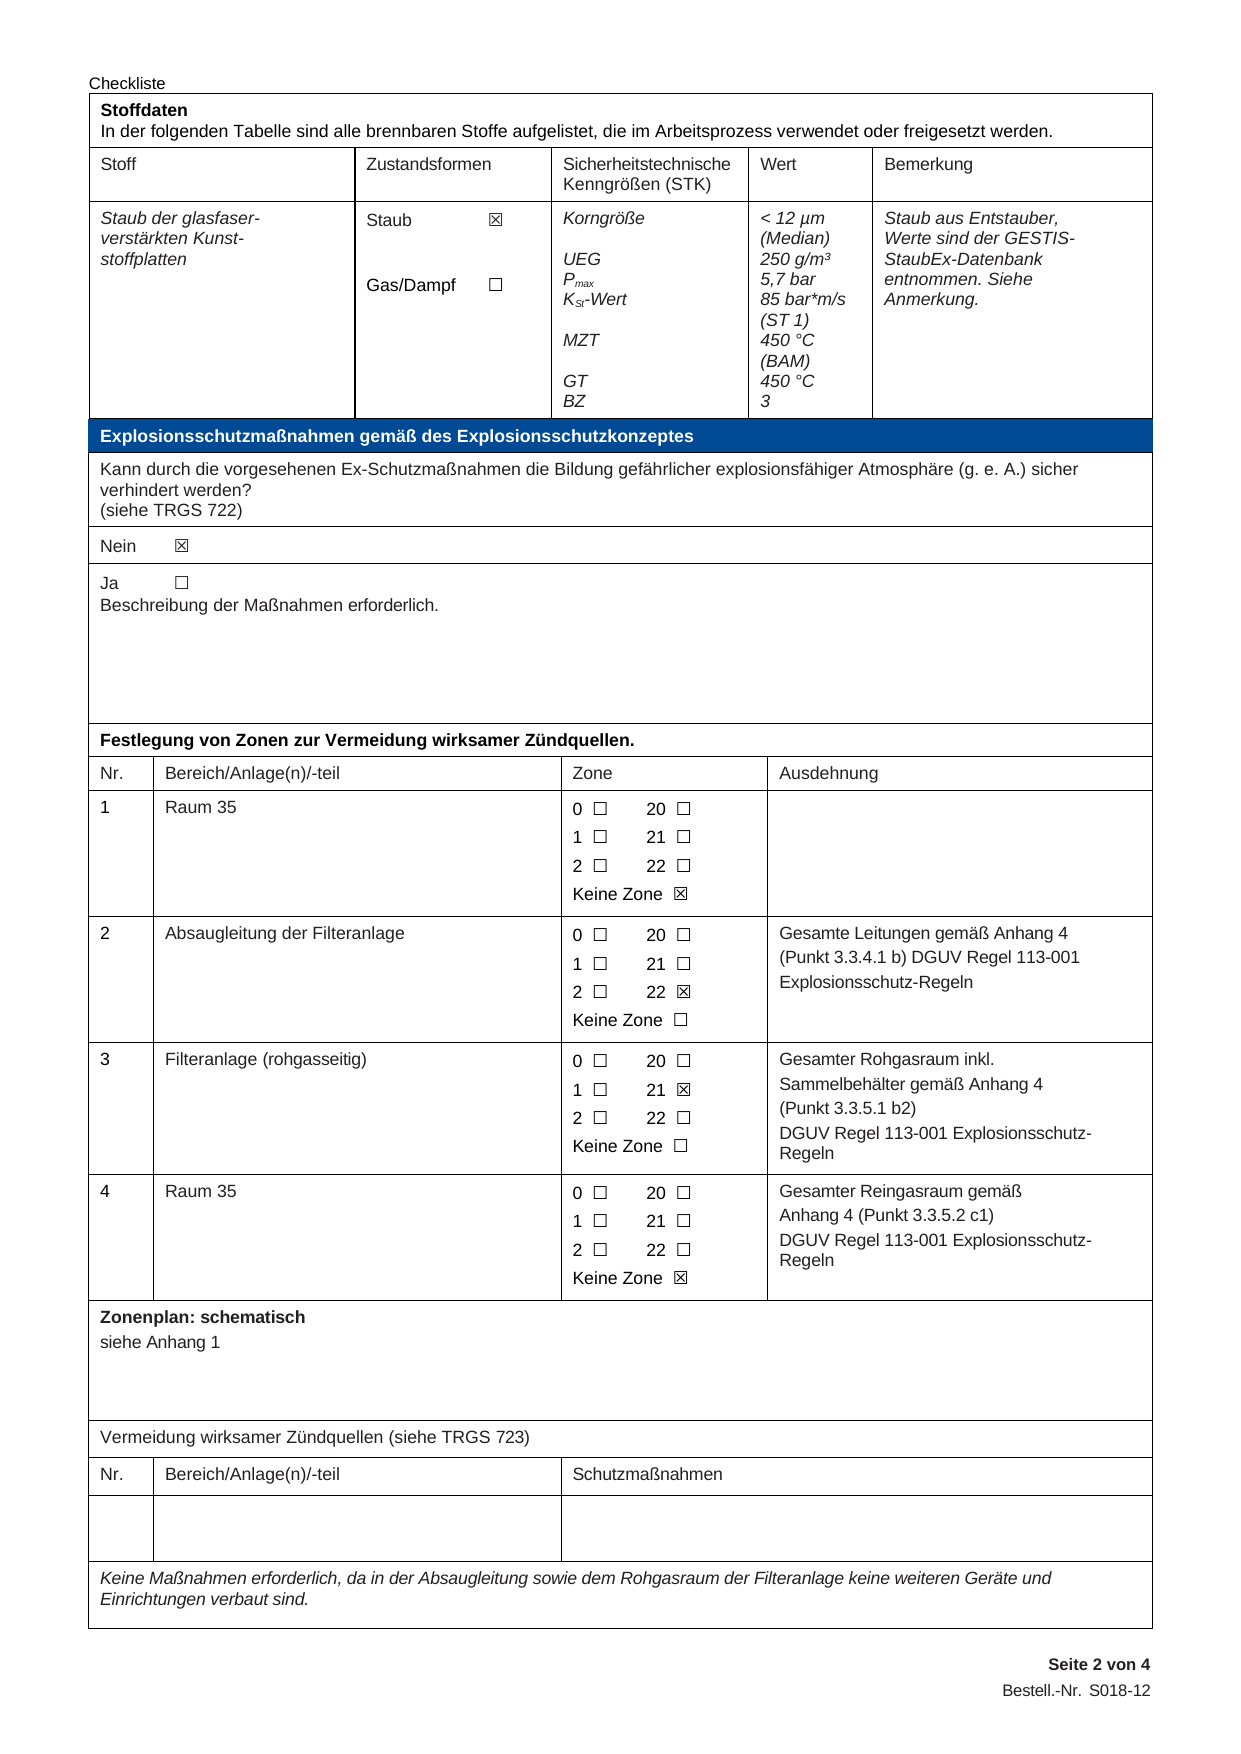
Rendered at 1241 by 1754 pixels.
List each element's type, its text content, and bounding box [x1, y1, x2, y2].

table_cell Korngröße UEG Pmax KSt-Wert MZT GT BZ [552, 202, 748, 418]
table_cell Gesamter Reingasraum gemäß Anhang 4 (Punkt 3.3.5.2 c1) DGUV Regel 113-001 Explosionsschutz-Regeln [768, 1175, 1152, 1300]
table_cell Kann durch die vorgesehenen Ex-Schutzmaßnahmen die Bildung gefährlicher explosionsfähiger Atmosphäre (g. e. A.) sicher verhindert werden? (siehe TRGS 722) [89, 453, 1152, 526]
table_cell [768, 791, 1152, 916]
table_cell Gesamte Leitungen gemäß Anhang 4 (Punkt 3.3.4.1 b) DGUV Regel 113-001 Explosionsschutz-Regeln [768, 917, 1152, 1042]
table_cell Nr. [89, 757, 153, 789]
table_cell [89, 1496, 153, 1561]
table_cell Sicherheitstechnische Kenngrößen (STK) [552, 148, 748, 201]
table_cell Zustandsformen [356, 148, 551, 201]
table_cell Festlegung von Zonen zur Vermeidung wirksamer Zündquellen. [89, 724, 1152, 756]
table_header Explosionsschutzmaßnahmen gemäß des Explosionsschutzkonzeptes [89, 420, 1152, 452]
table_cell Zone [562, 757, 767, 789]
table_cell Zonenplan: schematisch siehe Anhang 1 [89, 1301, 1152, 1419]
table_cell 0 20 1 21 2 22 Keine Zone [562, 917, 767, 1042]
table_cell Staub Gas/Dampf [356, 202, 551, 418]
table_cell Filteranlage (rohgasseitig) [154, 1043, 561, 1174]
table_cell Absaugleitung der Filteranlage [154, 917, 561, 1042]
table_cell Nein [89, 527, 1152, 563]
table_cell Raum 35 [154, 1175, 561, 1300]
table_header Stoffdaten In der folgenden Tabelle sind alle brennbaren Stoffe aufgelistet, die im Arbeitsprozess verwendet oder freigesetzt werden. [90, 94, 1152, 147]
table_cell Wert [749, 148, 872, 201]
table_cell [562, 1496, 1152, 1561]
table_cell Schutzmaßnahmen [562, 1458, 1152, 1494]
table_cell 2 [89, 917, 153, 1042]
table_cell Stoff [90, 148, 354, 201]
table_cell 4 [89, 1175, 153, 1300]
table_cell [89, 1562, 1152, 1628]
table_cell Ja Beschreibung der Maßnahmen erforderlich. [89, 564, 1152, 723]
table_cell Bemerkung [873, 148, 1152, 201]
table_cell Raum 35 [154, 791, 561, 916]
table_cell 0 20 1 21 2 22 Keine Zone [562, 1175, 767, 1300]
table_cell Bereich/Anlage(n)/-teil [154, 1458, 561, 1494]
table_cell Bereich/Anlage(n)/-teil [154, 757, 561, 789]
table_cell 1 [89, 791, 153, 916]
table_cell [154, 1496, 561, 1561]
table_cell Staub aus Entstauber, Werte sind der GESTIS-StaubEx-Datenbank entnommen. Siehe Anmerkung. [873, 202, 1152, 418]
table_cell 0 20 1 21 2 22 Keine Zone [562, 791, 767, 916]
table_cell Gesamter Rohgasraum inkl. Sammelbehälter gemäß Anhang 4 (Punkt 3.3.5.1 b2) DGUV Regel 113-001 Explosionsschutz-Regeln [768, 1043, 1152, 1174]
table_cell 3 [89, 1043, 153, 1174]
table_cell Nr. [89, 1458, 153, 1494]
table_cell 0 20 1 21 2 22 Keine Zone [562, 1043, 767, 1174]
table_cell Vermeidung wirksamer Zündquellen (siehe TRGS 723) [89, 1421, 1152, 1457]
table_cell Ausdehnung [768, 757, 1152, 789]
table_cell < 12 µm (Median) 250 g/m³ 5,7 bar 85 bar*m/s (ST 1) 450 °C (BAM) 450 °C 3 [749, 202, 872, 418]
table_cell Staub der glasfaser- verstärkten Kunst- stoffplatten [90, 202, 354, 418]
